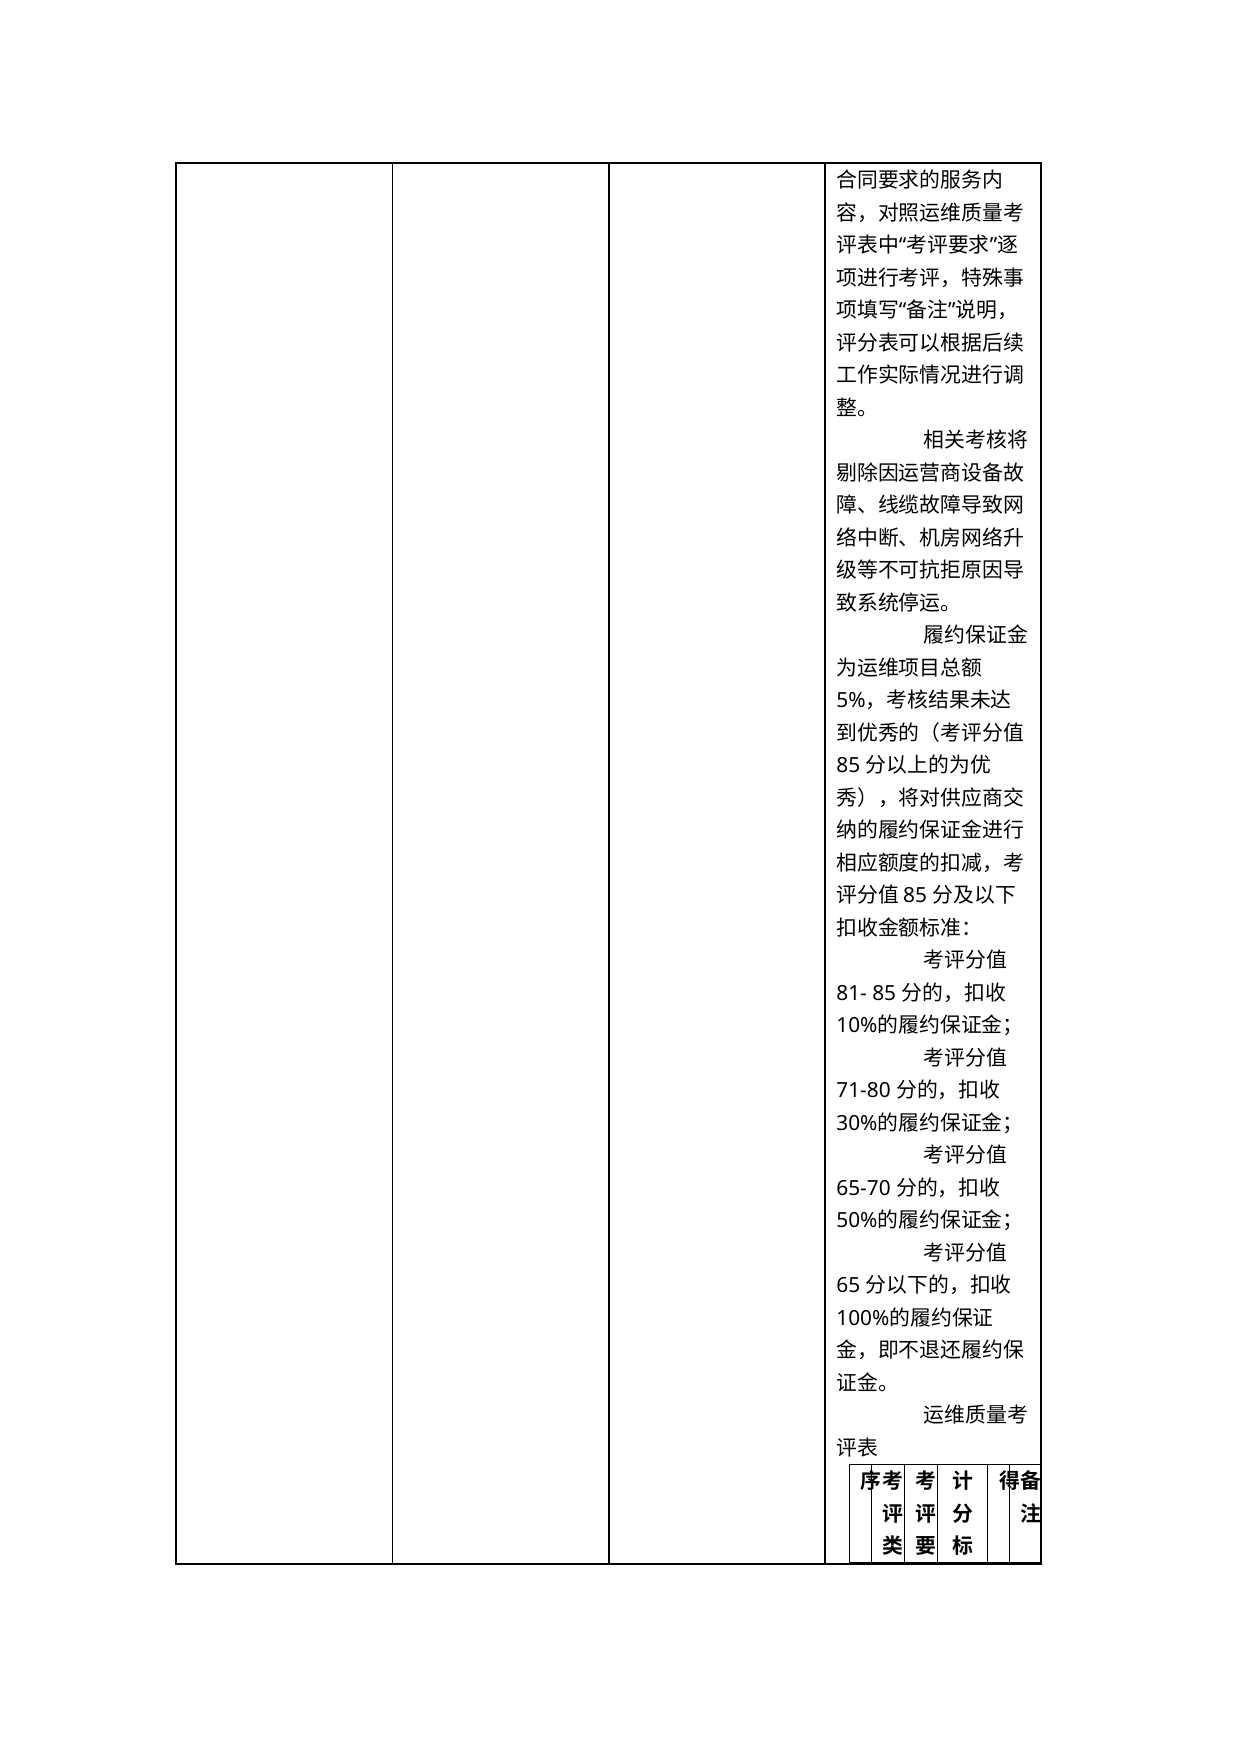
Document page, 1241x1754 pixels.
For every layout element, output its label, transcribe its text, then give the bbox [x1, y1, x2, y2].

table_cell [177, 164, 392, 1563]
table_cell 1 [393, 164, 608, 1563]
table_cell [610, 164, 824, 1563]
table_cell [826, 164, 1040, 1563]
